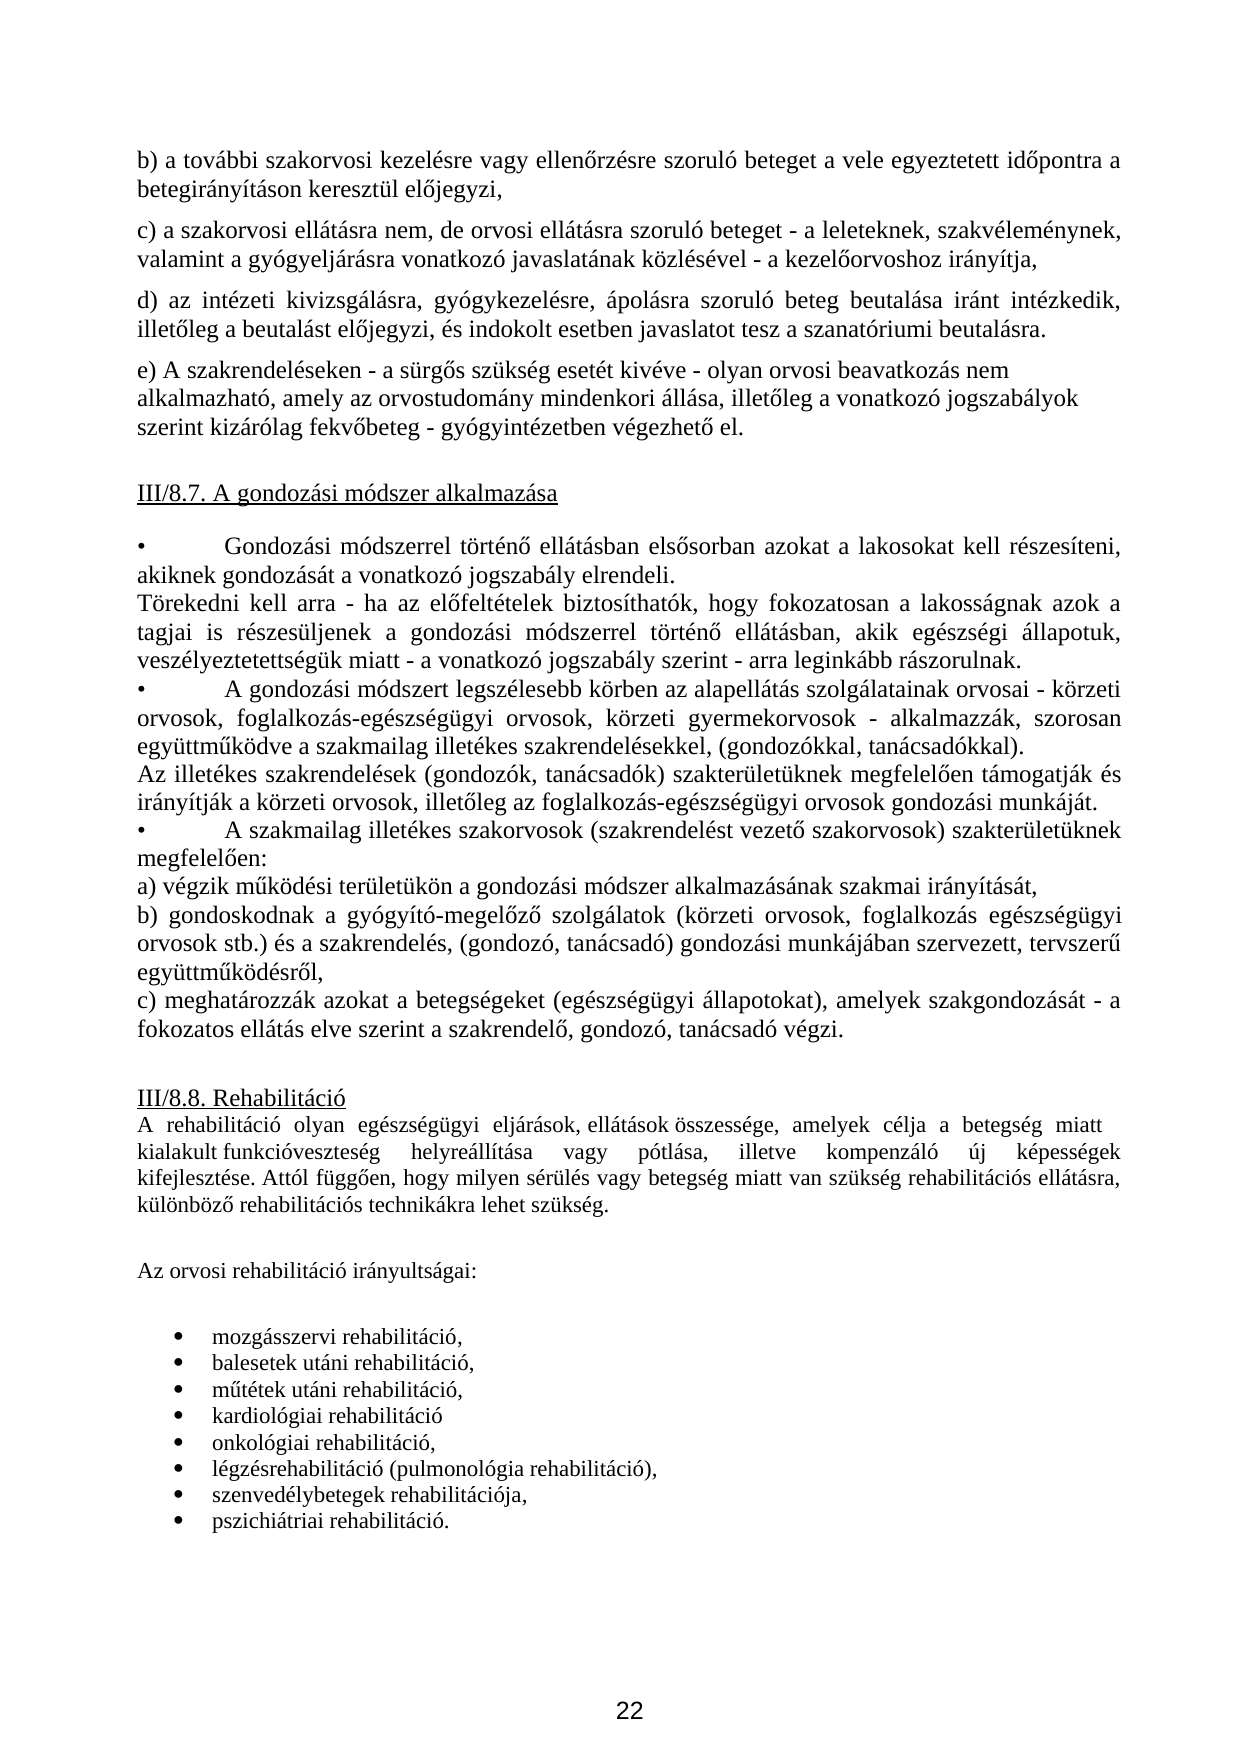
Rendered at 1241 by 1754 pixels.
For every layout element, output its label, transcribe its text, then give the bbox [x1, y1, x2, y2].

text c) a szakorvosi ellátásra nem, de orvosi ellátásra szoruló beteget - a leleteknek, szakvéleménynek, valamint a gyógyeljárásra vonatkozó javaslatának közlésével - a kezelőorvoshoz irányítja, [137, 216, 1122, 273]
list kardiológiai rehabilitáció [174, 1402, 1122, 1428]
text A rehabilitáció olyan egészségügyi eljárások, ellátások összessége, amelyek célja a betegség miatt kialakult funkcióveszteség helyreállítása vagy pótlása, illetve kompenzáló új képességek kifejlesztése. Attól függően, hogy milyen sérülés vagy betegség miatt van szükség rehabilitációs ellátásra, különböző rehabilitációs technikákra lehet szükség. [137, 1112, 1122, 1217]
text d) az intézeti kivizsgálásra, gyógykezelésre, ápolásra szoruló beteg beutalása iránt intézkedik, illetőleg a beutalást előjegyzi, és indokolt esetben javaslatot tesz a szanatóriumi beutalásra. [137, 286, 1122, 343]
text c) meghatározzák azokat a betegségeket (egészségügyi állapotokat), amelyek szakgondozását - a fokozatos ellátás elve szerint a szakrendelő, gondozó, tanácsadó végzi. [137, 986, 1122, 1043]
list A gondozási módszert legszélesebb körben az alapellátás szolgálatainak orvosai - körzeti orvosok, foglalkozás-egészségügyi orvosok, körzeti gyermekorvosok - alkalmazzák, szorosan együttműködve a szakmailag illetékes szakrendelésekkel, (gondozókkal, tanácsadókkal). [137, 674, 1122, 760]
list szenvedélybetegek rehabilitációja, [174, 1481, 1122, 1508]
list balesetek utáni rehabilitáció, [174, 1349, 1122, 1376]
text Az orvosi rehabilitáció irányultságai: [137, 1243, 1122, 1283]
text a) végzik működési területükön a gondozási módszer alkalmazásának szakmai irányítását, [137, 872, 1122, 900]
text b) a további szakorvosi kezelésre vagy ellenőrzésre szoruló beteget a vele egyeztetett időpontra a betegirányításon keresztül előjegyzi, [137, 146, 1122, 203]
list műtétek utáni rehabilitáció, [174, 1376, 1122, 1402]
list onkológiai rehabilitáció, [174, 1428, 1122, 1455]
text b) gondoskodnak a gyógyító-megelőző szolgálatok (körzeti orvosok, foglalkozás egészségügyi orvosok stb.) és a szakrendelés, (gondozó, tanácsadó) gondozási munkájában szervezett, tervszerű együttműködésről, [137, 900, 1122, 986]
text Törekedni kell arra - ha az előfeltételek biztosíthatók, hogy fokozatosan a lakosságnak azok a tagjai is részesüljenek a gondozási módszerrel történő ellátásban, akik egészségi állapotuk, veszélyeztetettségük miatt - a vonatkozó jogszabály szerint - arra leginkább rászorulnak. [137, 589, 1122, 674]
text III/8.7. A gondozási módszer alkalmazása [137, 482, 1122, 507]
text Az illetékes szakrendelések (gondozók, tanácsadók) szakterületüknek megfelelően támogatják és irányítják a körzeti orvosok, illetőleg az foglalkozás-egészségügyi orvosok gondozási munkáját. [137, 760, 1122, 816]
list Gondozási módszerrel történő ellátásban elsősorban azokat a lakosokat kell részesíteni, akiknek gondozását a vonatkozó jogszabály elrendeli. [137, 532, 1122, 589]
list mozgásszervi rehabilitáció, [174, 1323, 1122, 1349]
list pszichiátriai rehabilitáció. [174, 1508, 1122, 1534]
list légzésrehabilitáció (pulmonológia rehabilitáció), [174, 1455, 1122, 1481]
list A szakmailag illetékes szakorvosok (szakrendelést vezető szakorvosok) szakterületüknek megfelelően: [137, 816, 1122, 872]
text e) A szakrendeléseken - a sürgős szükség esetét kivéve - olyan orvosi beavatkozás nem alkalmazható, amely az orvostudomány mindenkori állása, illetőleg a vonatkozó jogszabályok szerint kizárólag fekvőbeteg - gyógyintézetben végezhető el. [137, 355, 1122, 441]
text III/8.8. Rehabilitáció [137, 1072, 1122, 1112]
